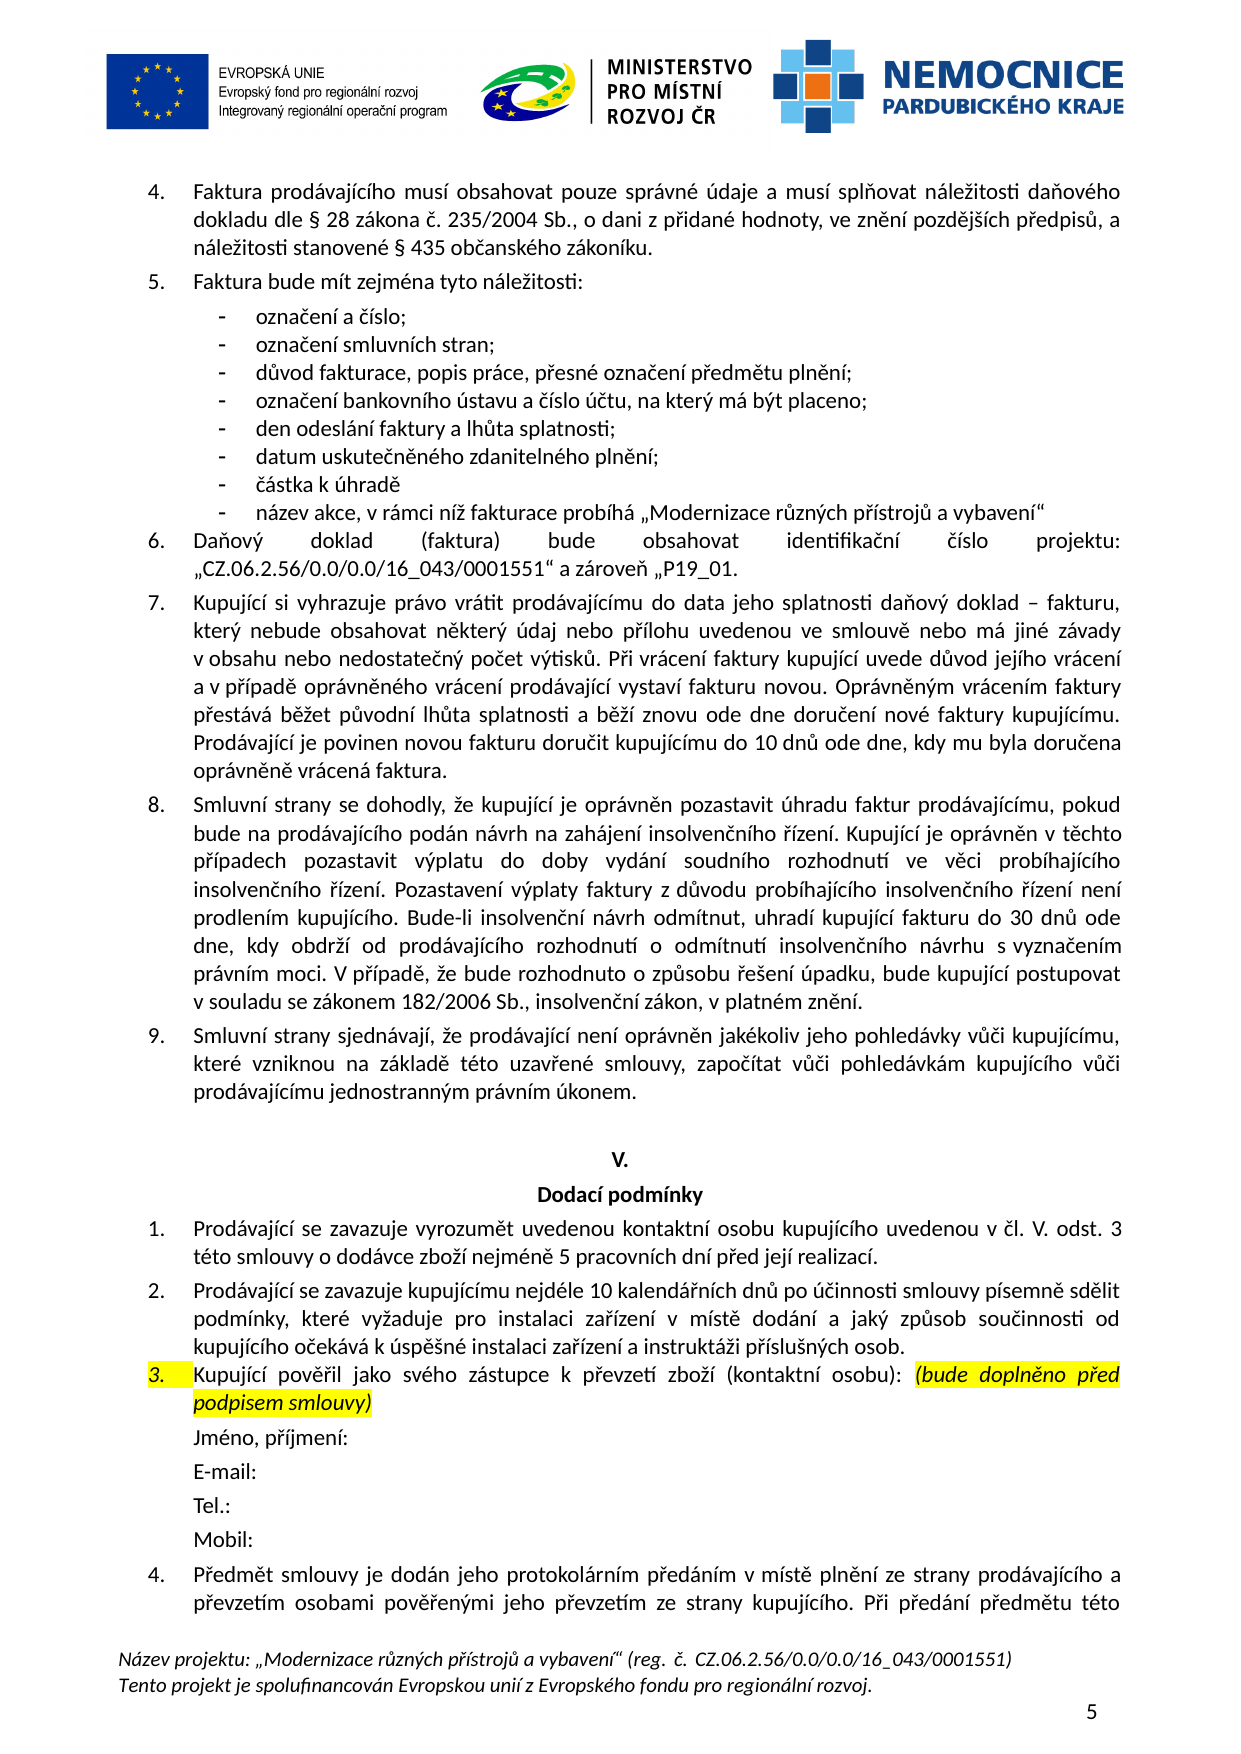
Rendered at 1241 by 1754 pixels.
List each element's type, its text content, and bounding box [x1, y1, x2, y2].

list Kupující si vyhrazuje právo vrátit prodávajícímu do data jeho splatnosti daňový doklad – fakturu, který nebude obsahovat některý údaj nebo přílohu uvedenou ve smlouvě nebo má jiné závady v obsahu nebo nedostatečný počet výtisků. Při vrácení faktury kupující uvede důvod jejího vrácení a v případě oprávněného vrácení prodávající vystaví fakturu novou. Oprávněným vrácením faktury přestává běžet původní lhůta splatnosti a běží znovu ode dne doručení nové faktury kupujícímu. Prodávající je povinen novou fakturu doručit kupujícímu do 10 dnů ode dne, kdy mu byla doručena oprávněně vrácená faktura. [148, 588, 1122, 784]
text E-mail: [193, 1457, 1122, 1485]
list Smluvní strany sjednávají, že prodávající není oprávněn jakékoliv jeho pohledávky vůči kupujícímu, které vzniknou na základě této uzavřené smlouvy, započítat vůči pohledávkám kupujícího vůči prodávajícímu jednostranným právním úkonem. [148, 1021, 1122, 1105]
list označení a číslo; [218, 302, 1122, 330]
list důvod fakturace, popis práce, přesné označení předmětu plnění; [218, 358, 1122, 386]
list Daňový doklad (faktura) bude obsahovat identifikační číslo projektu: „CZ.06.2.56/0.0/0.0/16_043/0001551“ a zároveň „P19_01. [148, 526, 1122, 582]
list název akce, v rámci níž fakturace probíhá „Modernizace různých přístrojů a vybavení“ [218, 498, 1122, 526]
list označení smluvních stran; [218, 330, 1122, 358]
text Jméno, příjmení: [193, 1423, 1122, 1451]
picture [84, 28, 1124, 154]
text Tel.: [193, 1491, 1122, 1519]
list Faktura prodávajícího musí obsahovat pouze správné údaje a musí splňovat náležitosti daňového dokladu dle § 28 zákona č. 235/2004 Sb., o dani z přidané hodnoty, ve znění pozdějších předpisů, a náležitosti stanovené § 435 občanského zákoníku. [148, 177, 1122, 261]
list částka k úhradě [218, 470, 1122, 498]
list Kupující pověřil jako svého zástupce k převzetí zboží (kontaktní osobu): (bude doplněno před podpisem smlouvy) [148, 1361, 1122, 1417]
list Prodávající se zavazuje kupujícímu nejdéle 10 kalendářních dnů po účinnosti smlouvy písemně sdělit podmínky, které vyžaduje pro instalaci zařízení v místě dodání a jaký způsob součinnosti od kupujícího očekává k úspěšné instalaci zařízení a instruktáži příslušných osob. [148, 1276, 1122, 1361]
text Dodací podmínky [118, 1180, 1122, 1208]
list Prodávající se zavazuje vyrozumět uvedenou kontaktní osobu kupujícího uvedenou v čl. V. odst. 3 této smlouvy o dodávce zboží nejméně 5 pracovních dní před její realizací. [148, 1214, 1122, 1270]
list označení bankovního ústavu a číslo účtu, na který má být placeno; [218, 386, 1122, 414]
text v. [118, 1146, 1122, 1174]
text Mobil: [193, 1526, 1122, 1554]
list Faktura bude mít zejména tyto náležitosti: [148, 267, 1122, 296]
list datum uskutečněného zdanitelného plnění; [218, 442, 1122, 470]
list den odeslání faktury a lhůta splatnosti; [218, 414, 1122, 442]
list Smluvní strany se dohodly, že kupující je oprávněn pozastavit úhradu faktur prodávajícímu, pokud bude na prodávajícího podán návrh na zahájení insolvenčního řízení. Kupující je oprávněn v těchto případech pozastavit výplatu do doby vydání soudního rozhodnutí ve věci probíhajícího insolvenčního řízení. Pozastavení výplaty faktury z důvodu probíhajícího insolvenčního řízení není prodlením kupujícího. Bude-li insolvenční návrh odmítnut, uhradí kupující fakturu do 30 dnů ode dne, kdy obdrží od prodávajícího rozhodnutí o odmítnutí insolvenčního návrhu s vyznačením právním moci. V případě, že bude rozhodnuto o způsobu řešení úpadku, bude kupující postupovat v souladu se zákonem 182/2006 Sb., insolvenční zákon, v platném znění. [148, 791, 1122, 1015]
